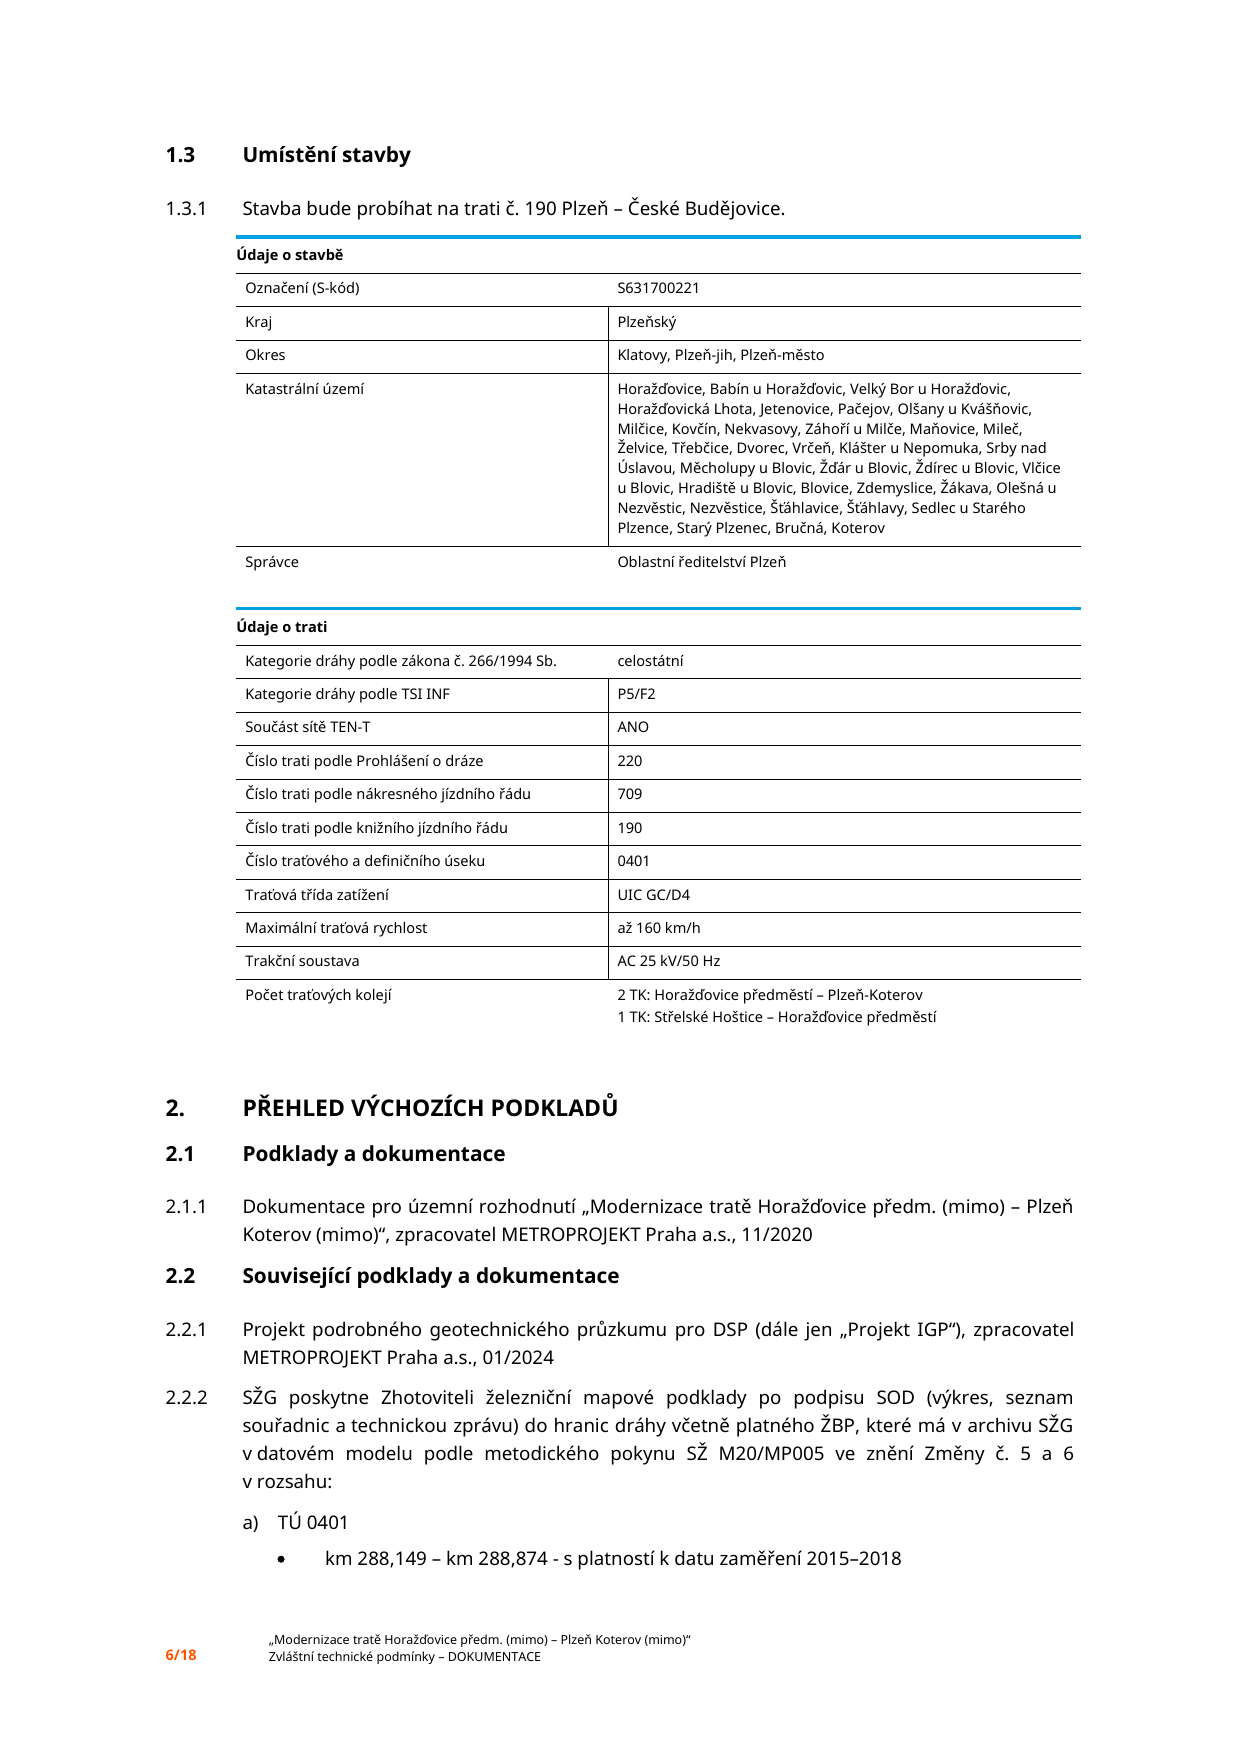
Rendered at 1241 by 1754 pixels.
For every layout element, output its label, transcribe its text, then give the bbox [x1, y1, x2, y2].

table_header Označení (S-kód) [236, 274, 608, 306]
table_cell až 160 km/h [609, 913, 1081, 946]
table_header Kategorie dráhy podle zákona č. 266/1994 Sb. [236, 646, 608, 678]
list TÚ 0401 [242, 1509, 1075, 1535]
text PŘEHLED VÝCHOZÍCH PODKLADŮ [165, 1092, 1075, 1123]
table_cell Oblastní ředitelství Plzeň [609, 547, 1081, 579]
text km 288,149 – km 288,874 - s platností k datu zaměření 2015–2018 [278, 1546, 1075, 1571]
table_cell Číslo trati podle Prohlášení o dráze [236, 746, 608, 778]
text Dokumentace pro územní rozhodnutí „Modernizace tratě Horažďovice předm. (mimo) – Plzeň Koterov (mimo)“, zpracovatel METROPROJEKT Praha a.s., 11/2020 [165, 1193, 1075, 1247]
table_cell Součást sítě TEN-T [236, 713, 608, 745]
text Související podklady a dokumentace [165, 1262, 1075, 1290]
table_cell 190 [609, 813, 1081, 845]
table_cell Počet traťových kolejí [236, 980, 608, 1034]
table_cell ANO [609, 713, 1081, 745]
table_cell Maximální traťová rychlost [236, 913, 608, 946]
text Údaje o trati [236, 610, 1081, 637]
table_cell Kraj [236, 307, 608, 340]
text Umístění stavby [165, 140, 1075, 169]
text Projekt podrobného geotechnického průzkumu pro DSP (dále jen „Projekt IGP“), zpracovatel METROPROJEKT Praha a.s., 01/2024 [165, 1316, 1075, 1370]
table_cell AC 25 kV/50 Hz [609, 947, 1081, 979]
text Údaje o stavbě [236, 239, 1081, 264]
table_cell 0401 [609, 846, 1081, 879]
table_cell Číslo trati podle knižního jízdního řádu [236, 813, 608, 845]
table_cell 2 TK: Horažďovice předměstí – Plzeň-Koterov 1 TK: Střelské Hoštice – Horažďovice předměstí [609, 980, 1081, 1034]
table_cell Plzeňský [609, 307, 1081, 340]
table_cell UIC GC/D4 [609, 880, 1081, 912]
table_cell P5/F2 [609, 679, 1081, 712]
table_cell Klatovy, Plzeň-jih, Plzeň-město [609, 341, 1081, 373]
table_header celostátní [609, 646, 1081, 678]
table_header S631700221 [609, 274, 1081, 306]
table_cell Číslo traťového a definičního úseku [236, 846, 608, 879]
table_cell Trakční soustava [236, 947, 608, 979]
table_cell Horažďovice, Babín u Horažďovic, Velký Bor u Horažďovic, Horažďovická Lhota, Jetenovice, Pačejov, Olšany u Kvášňovic, Milčice, Kovčín, Nekvasovy, Záhoří u Milče, Maňovice, Mileč, Želvice, Třebčice, Dvorec, Vrčeň, Klášter u Nepomuka, Srby nad Úslavou, Měcholupy u Blovic, Žďár u Blovic, Ždírec u Blovic, Vlčice u Blovic, Hradiště u Blovic, Blovice, Zdemyslice, Žákava, Olešná u Nezvěstic, Nezvěstice, Šťáhlavice, Šťáhlavy, Sedlec u Starého Plzence, Starý Plzenec, Bručná, Koterov [609, 374, 1081, 546]
text SŽG poskytne Zhotoviteli železniční mapové podklady po podpisu SOD (výkres, seznam souřadnic a technickou zprávu) do hranic dráhy včetně platného ŽBP, které má v archivu SŽG v datovém modelu podle metodického pokynu SŽ M20/MP005 ve znění Změny č. 5 a 6 v rozsahu: [165, 1385, 1075, 1494]
table_cell 220 [609, 746, 1081, 778]
table_cell 709 [609, 780, 1081, 812]
table_cell Správce [236, 547, 608, 579]
table_cell Katastrální území [236, 374, 608, 546]
text Podklady a dokumentace [165, 1139, 1075, 1167]
table_cell Číslo trati podle nákresného jízdního řádu [236, 780, 608, 812]
table_cell Traťová třída zatížení [236, 880, 608, 912]
text Stavba bude probíhat na trati č. 190 Plzeň – České Budějovice. [165, 195, 1075, 220]
table_cell Okres [236, 341, 608, 373]
table_cell Kategorie dráhy podle TSI INF [236, 679, 608, 712]
